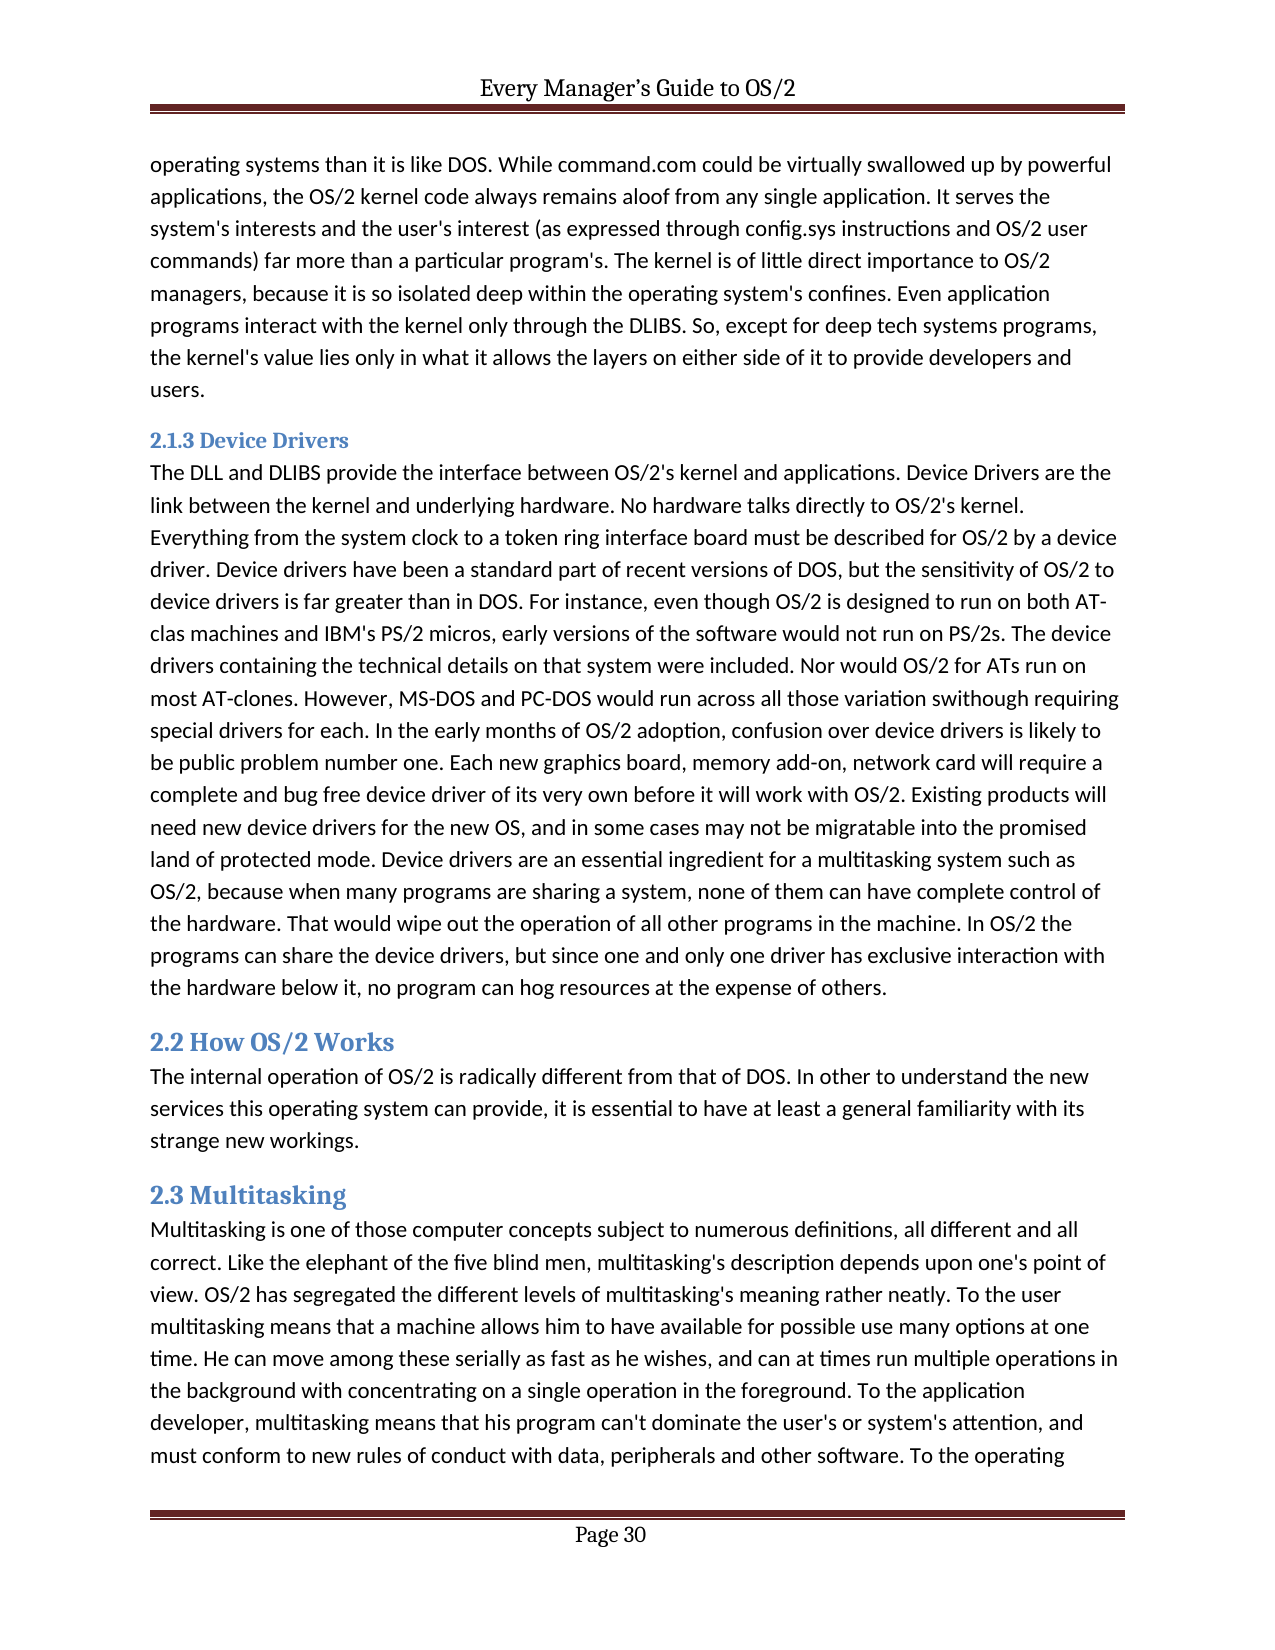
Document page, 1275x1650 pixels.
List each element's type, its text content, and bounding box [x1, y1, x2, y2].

subtitle 2.2 How OS/2 Works [150, 1027, 1125, 1058]
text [150, 150, 1125, 403]
text The DLL and DLIBS provide the interface between OS/2's kernel and applications. Device Drivers are the link between the kernel and underlying hardware. No hardware talks directly to OS/2's kernel. Everything from the system clock to a token ring interface board must be described for OS/2 by a device driver. Device drivers have been a standard part of recent versions of DOS, but the sensitivity of OS/2 to device drivers is far greater than in DOS. For instance, even though OS/2 is designed to run on both AT-clas machines and IBM's PS/2 micros, early versions of the software would not run on PS/2s. The device drivers containing the technical details on that system were included. Nor would OS/2 for ATs run on most AT-clones. However, MS-DOS and PC-DOS would run across all those variation swithough requiring special drivers for each. In the early months of OS/2 adoption, confusion over device drivers is likely to be public problem number one. Each new graphics board, memory add-on, network card will require a complete and bug free device driver of its very own before it will work with OS/2. Existing products will need new device drivers for the new OS, and in some cases may not be migratable into the promised land of protected mode. Device drivers are an essential ingredient for a multitasking system such as OS/2, because when many programs are sharing a system, none of them can have complete control of the hardware. That would wipe out the operation of all other programs in the machine. In OS/2 the programs can share the device drivers, but since one and only one driver has exclusive interaction with the hardware below it, no program can hog resources at the expense of others. [150, 458, 1125, 1002]
subtitle 2.1.3 Device Drivers [150, 428, 1125, 455]
subtitle 2.3 Multitasking [150, 1180, 1125, 1211]
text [150, 1215, 1125, 1469]
text The internal operation of OS/2 is radically different from that of DOS. In other to understand the new services this operating system can provide, it is essential to have at least a general familiarity with its strange new workings. [150, 1062, 1125, 1155]
